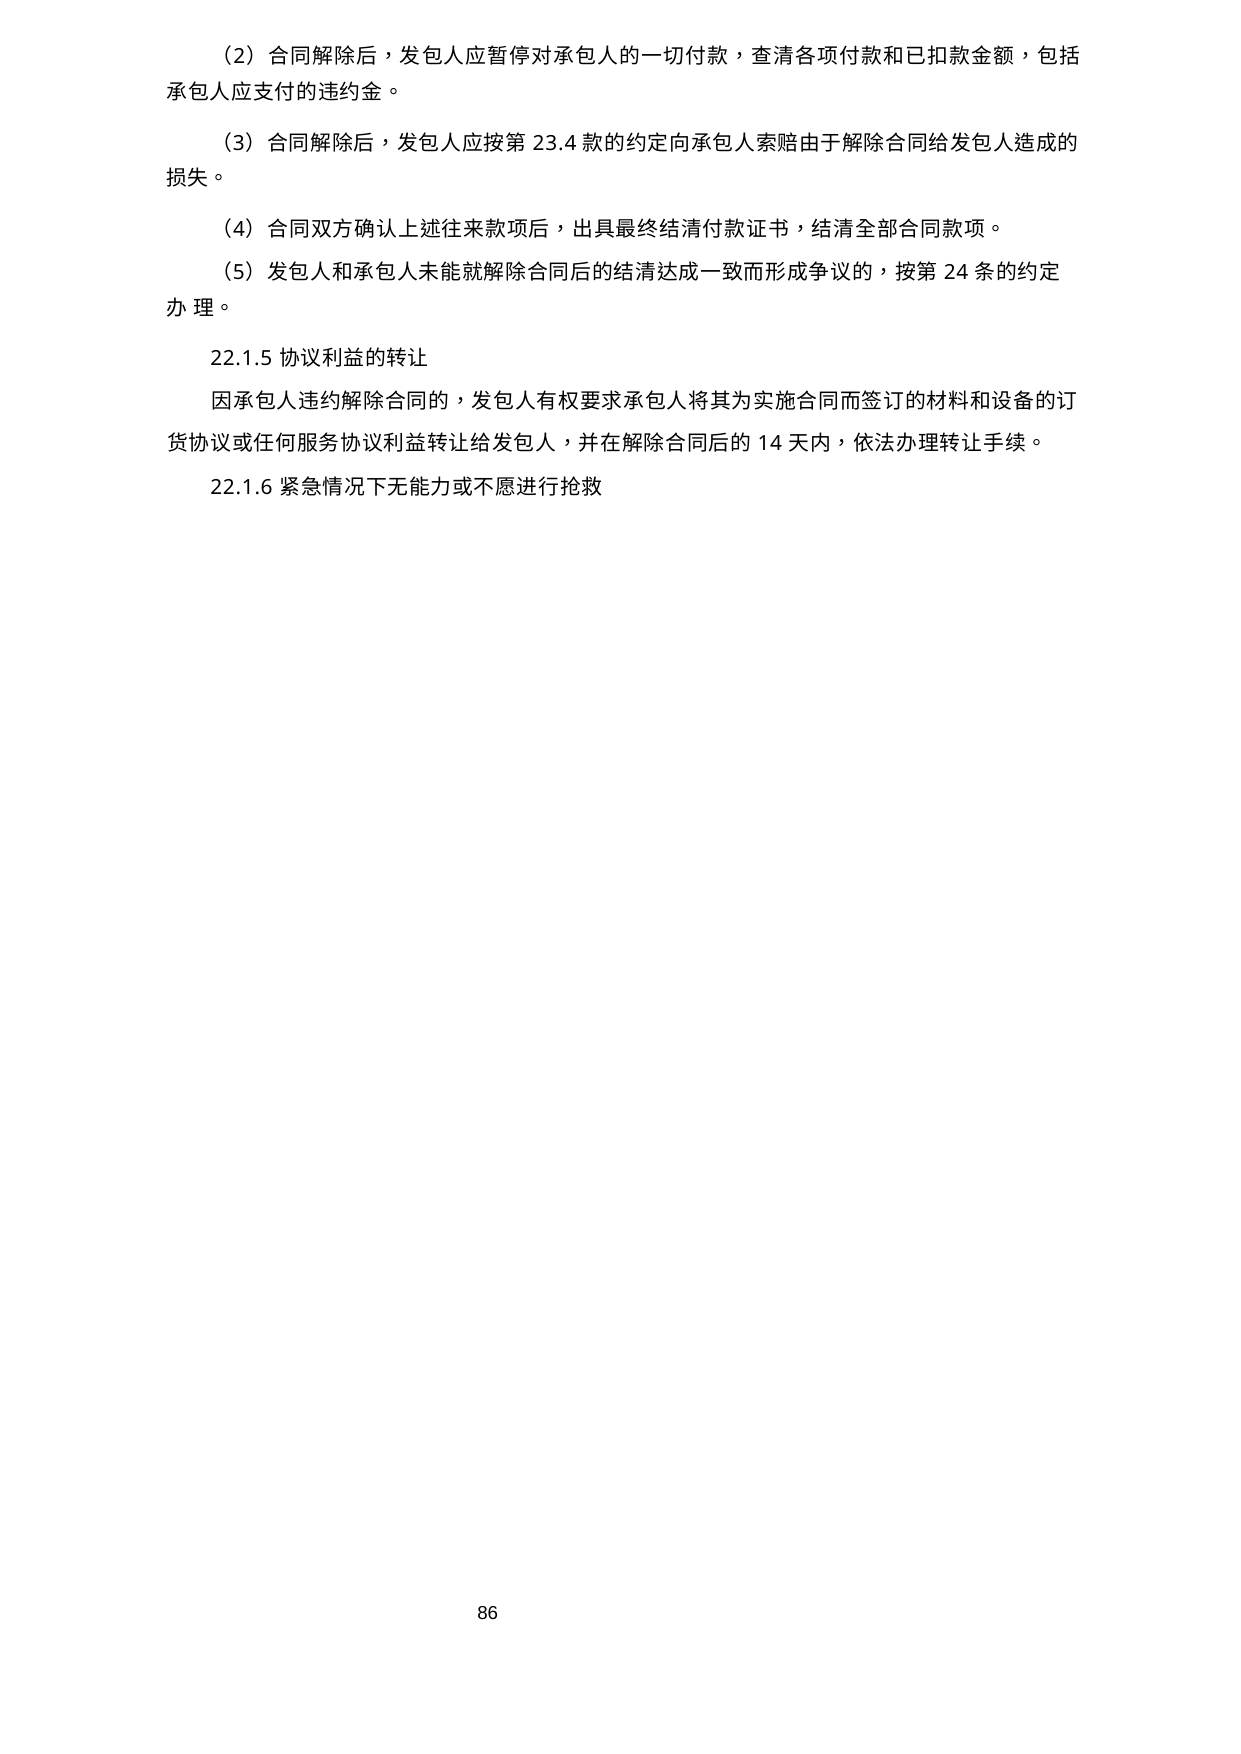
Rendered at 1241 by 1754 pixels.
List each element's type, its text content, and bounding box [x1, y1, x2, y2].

text 22.1.5 协议利益的转让 [210, 344, 1088, 371]
text 因承包人违约解除合同的，发包人有权要求承包人将其为实施合同而签订的材料和设备的订 货协议或任何服务协议利益转让给发包人，并在解除合同后的 14 天内，依法办理转让手续。 [167, 386, 1081, 457]
text （3）合同解除后，发包人应按第 23.4 款的约定向承包人索赔由于解除合同给发包人造成的 损失。 [166, 128, 1081, 192]
text （4）合同双方确认上述往来款项后，出具最终结清付款证书，结清全部合同款项。 [211, 215, 1088, 241]
text （2）合同解除后，发包人应暂停对承包人的一切付款，查清各项付款和已扣款金额，包括 承包人应支付的违约金。 [166, 42, 1081, 105]
text 22.1.6 紧急情况下无能力或不愿进行抢救 [210, 473, 1088, 500]
text （5）发包人和承包人未能就解除合同后的结清达成一致而形成争议的，按第 24 条的约定办 理。 [166, 257, 1081, 321]
